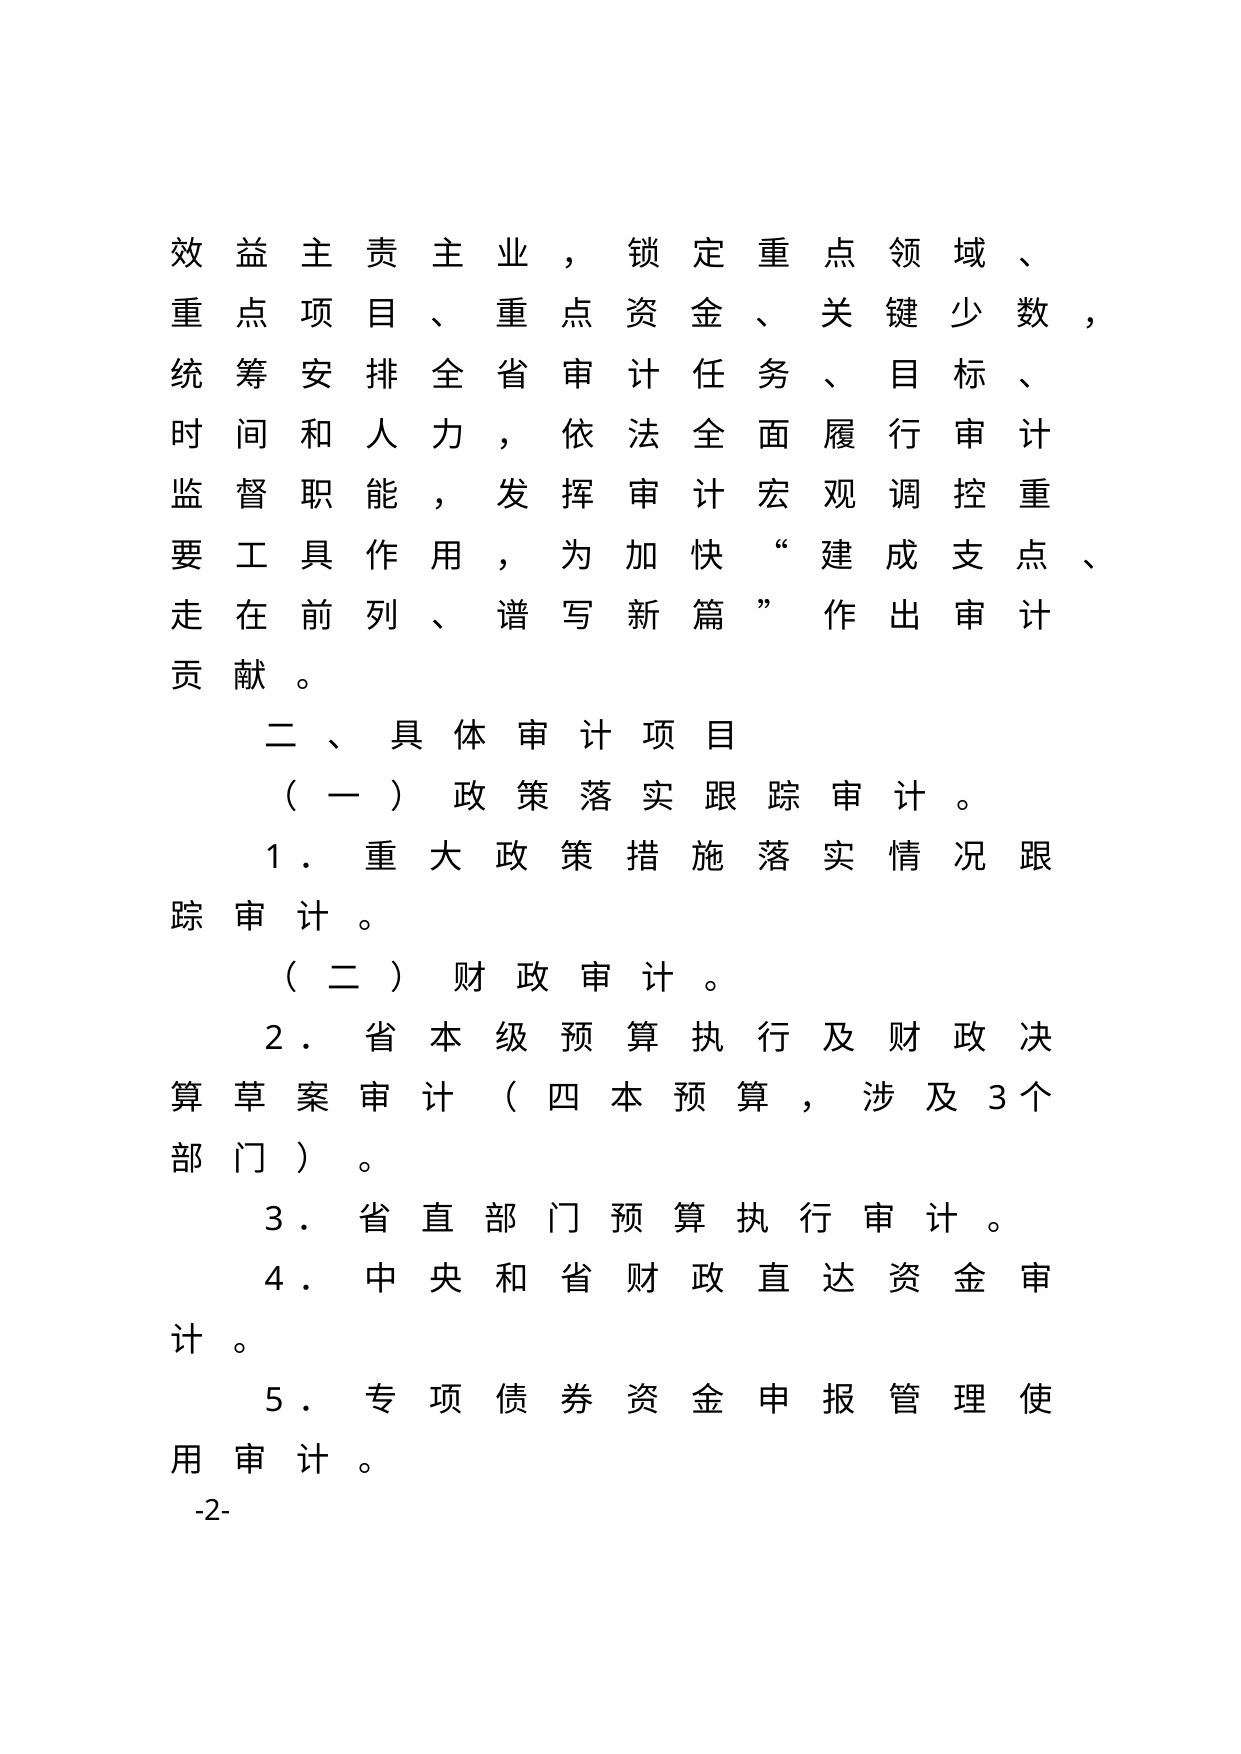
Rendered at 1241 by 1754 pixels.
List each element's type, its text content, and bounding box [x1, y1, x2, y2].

text 5．专项债券资金申报管理使用审计。 [170, 1367, 1082, 1487]
text 2．省本级预算执行及财政决算草案审计（四本预算，涉及3个部门）。 [170, 1005, 1082, 1186]
text 1．重大政策措施落实情况跟踪审计。 [170, 824, 1082, 944]
text 二、具体审计项目 [170, 703, 1082, 763]
text （二）财政审计。 [170, 944, 1082, 1005]
text （一）政策落实跟踪审计。 [170, 763, 1082, 824]
text 4．中央和省财政直达资金审计。 [170, 1246, 1082, 1367]
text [170, 221, 1082, 703]
text 3．省直部门预算执行审计。 [170, 1186, 1082, 1246]
